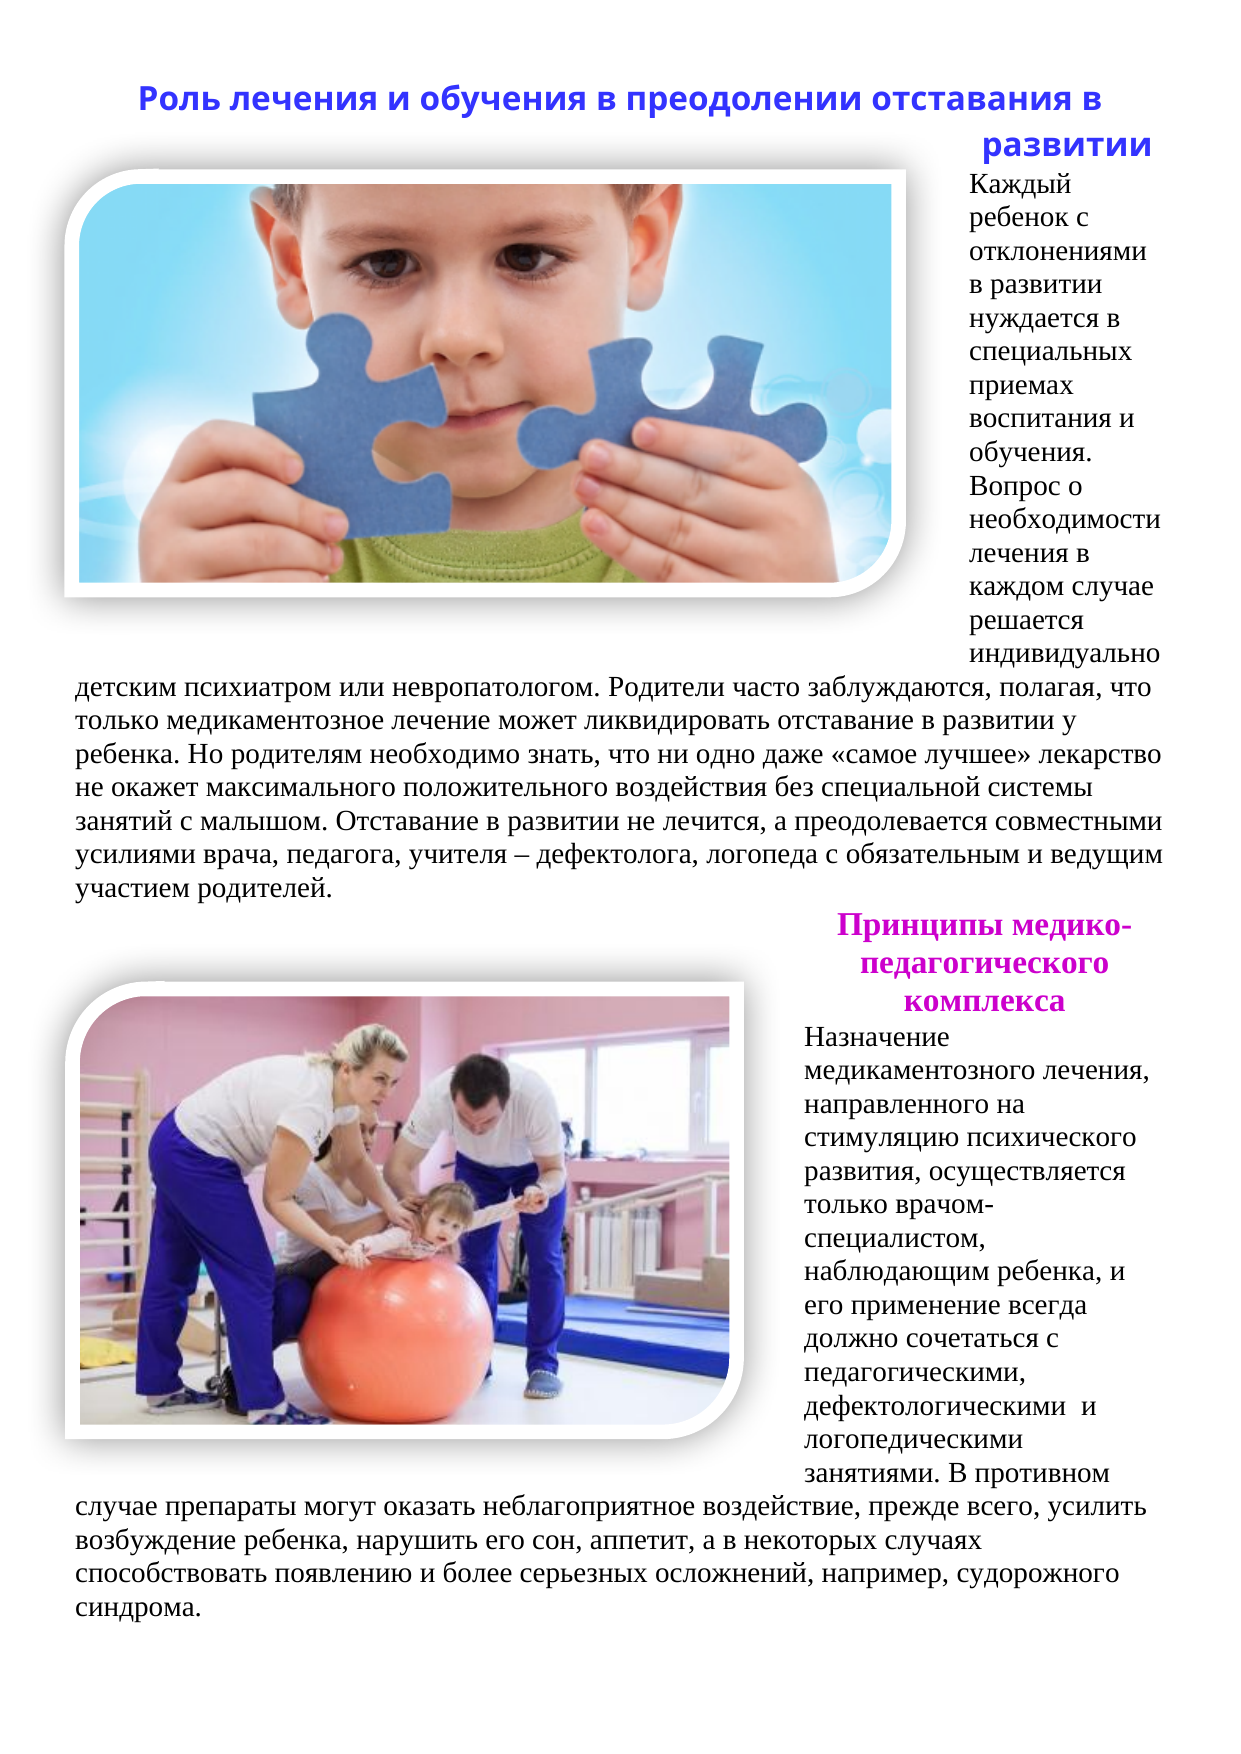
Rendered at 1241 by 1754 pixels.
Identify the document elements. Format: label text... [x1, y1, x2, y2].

text Принципы медико-педагогического комплекса [75, 904, 1165, 1019]
picture [80, 184, 891, 582]
text Роль лечения и обучения в преодолении отставания в развитии [75, 75, 1165, 166]
picture [80, 997, 729, 1424]
